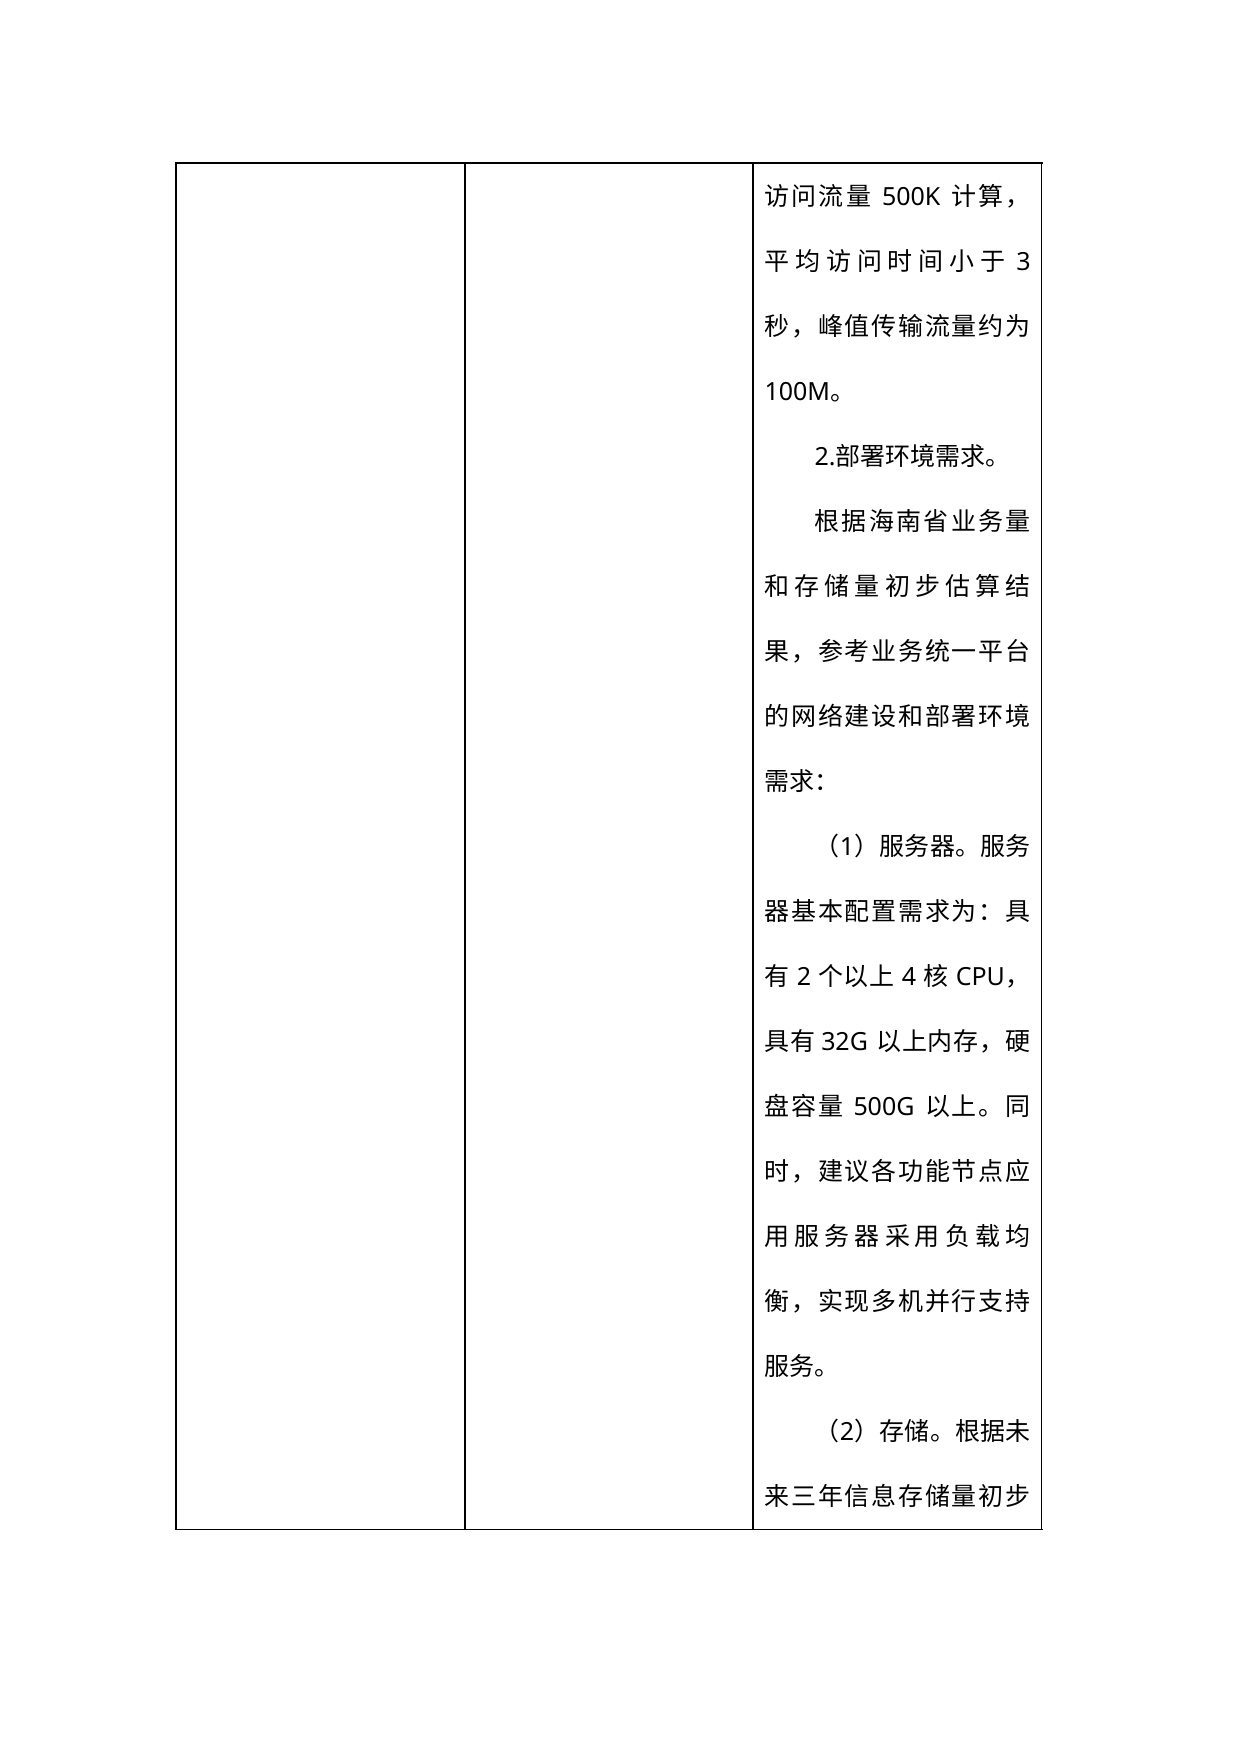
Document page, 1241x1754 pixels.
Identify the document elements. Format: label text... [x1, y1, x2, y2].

table_cell 1 [177, 164, 464, 1528]
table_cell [754, 164, 1041, 1528]
table_cell [466, 164, 752, 1528]
